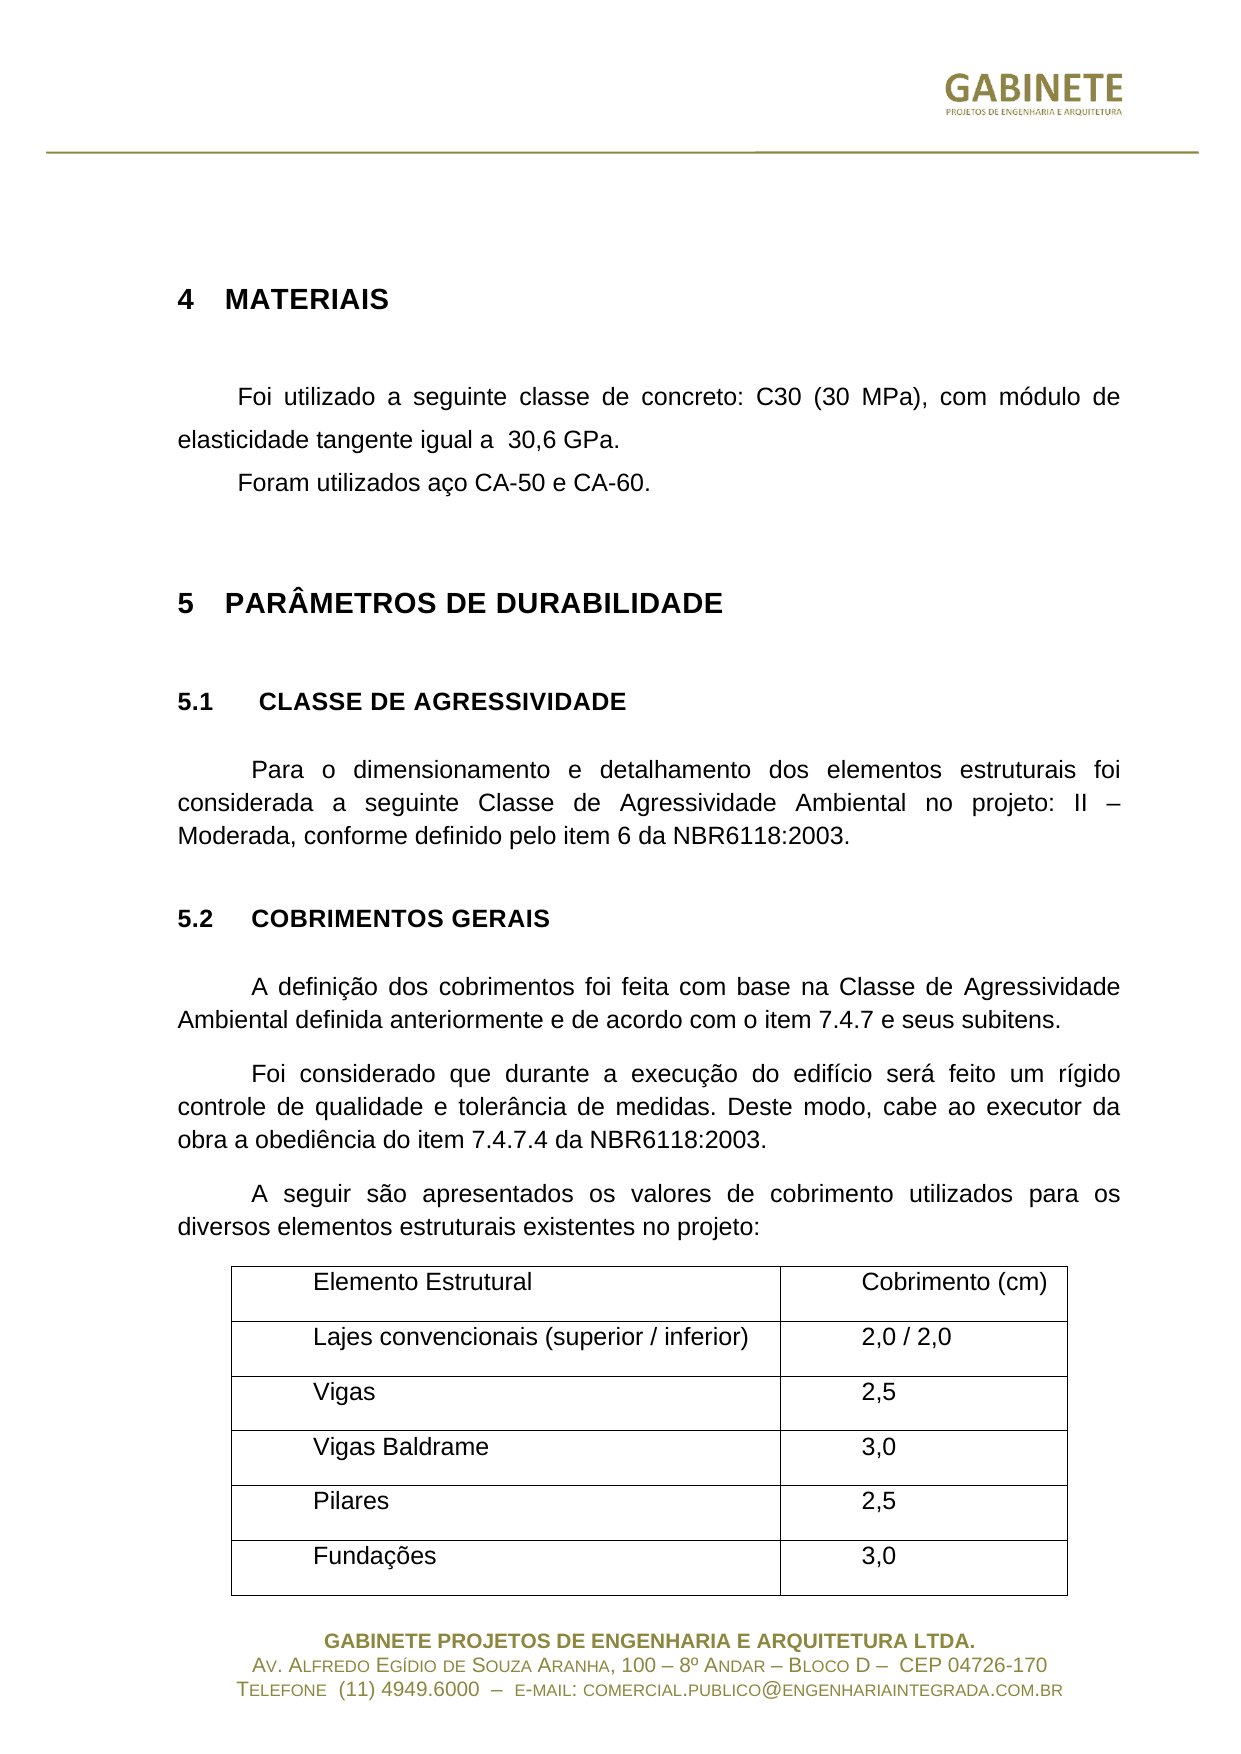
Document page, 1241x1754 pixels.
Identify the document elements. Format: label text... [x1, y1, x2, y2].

text Foram utilizados aço CA-50 e CA-60. [177, 468, 1122, 497]
table_cell 2,0 / 2,0 [781, 1322, 1067, 1376]
table_cell Pilares [232, 1486, 780, 1540]
subtitle Cobrimentos gerais [177, 904, 1122, 933]
subtitle Classe de agressividade [177, 687, 1122, 716]
subtitle Parâmetros de Durabilidade [177, 586, 1122, 620]
table_cell 2,5 [781, 1377, 1067, 1430]
subtitle Materiais [177, 282, 1122, 315]
text A seguir são apresentados os valores de cobrimento utilizados para os diversos elementos estruturais existentes no projeto: [177, 1179, 1122, 1241]
table_cell Lajes convencionais (superior / inferior) [232, 1322, 780, 1376]
text A definição dos cobrimentos foi feita com base na Classe de Agressividade Ambiental definida anteriormente e de acordo com o item 7.4.7 e seus subitens. [177, 972, 1122, 1034]
text Foi considerado que durante a execução do edifício será feito um rígido controle de qualidade e tolerância de medidas. Deste modo, cabe ao executor da obra a obediência do item 7.4.7.4 da NBR6118:2003. [177, 1059, 1122, 1154]
table_header Elemento Estrutural [232, 1267, 780, 1321]
picture [945, 73, 1123, 116]
text Para o dimensionamento e detalhamento dos elementos estruturais foi considerada a seguinte Classe de Agressividade Ambiental no projeto: II – Moderada, conforme definido pelo item 6 da NBR6118:2003. [177, 755, 1122, 850]
table_cell 3,0 [781, 1431, 1067, 1485]
table_header Cobrimento (cm) [781, 1267, 1067, 1321]
table_cell Vigas [232, 1377, 780, 1430]
table_cell 2,5 [781, 1486, 1067, 1540]
table_cell 3,0 [781, 1541, 1067, 1595]
table_cell Fundações [232, 1541, 780, 1595]
table_cell Vigas Baldrame [232, 1431, 780, 1485]
text Foi utilizado a seguinte classe de concreto: C30 (30 MPa), com módulo de elasticidade tangente igual a 30,6 GPa. [177, 382, 1122, 454]
